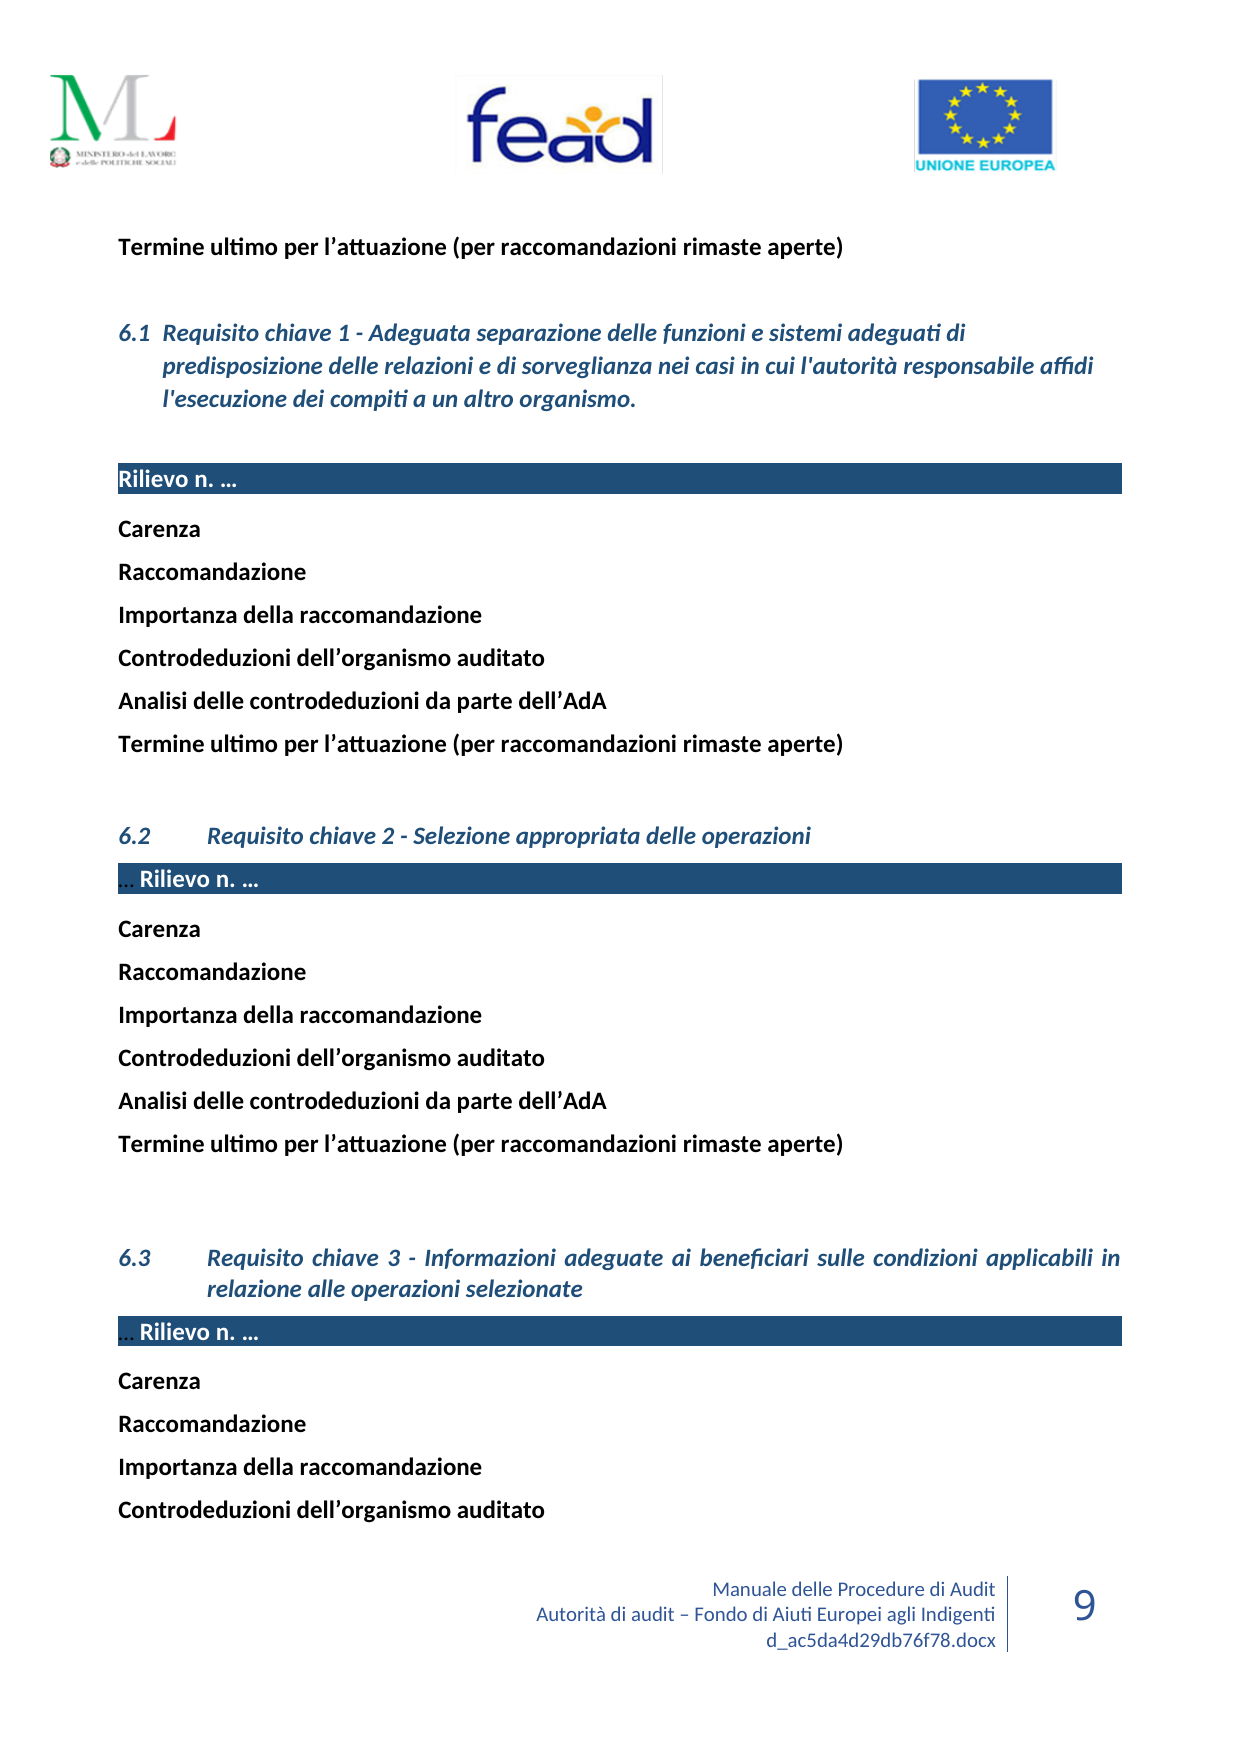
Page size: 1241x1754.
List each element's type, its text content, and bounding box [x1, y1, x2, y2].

text Importanza della raccomandazione [118, 999, 1122, 1029]
text Controdeduzioni dell’organismo auditato [118, 642, 1122, 672]
text … Rilievo n. … [118, 863, 1122, 894]
text Termine ultimo per l’attuazione (per raccomandazioni rimaste aperte) [118, 728, 1122, 758]
text Analisi delle controdeduzioni da parte dell’AdA [118, 1085, 1122, 1116]
text Raccomandazione [118, 556, 1122, 586]
text Raccomandazione [118, 956, 1122, 987]
subtitle Requisito chiave 3 - Informazioni adeguate ai beneficiari sulle condizioni applicabili in relazione alle operazioni selezionate [118, 1242, 1122, 1303]
text Carenza [118, 1365, 1122, 1396]
subtitle Requisito chiave 2 - Selezione appropriata delle operazioni [118, 820, 1122, 851]
text … Rilievo n. … [118, 1316, 1122, 1346]
text Termine ultimo per l’attuazione (per raccomandazioni rimaste aperte) [118, 231, 1122, 262]
text Raccomandazione [118, 1408, 1122, 1439]
text Analisi delle controdeduzioni da parte dell’AdA [118, 685, 1122, 715]
text Controdeduzioni dell’organismo auditato [118, 1494, 1122, 1525]
text Importanza della raccomandazione [118, 1451, 1122, 1482]
subtitle 6.1 Requisito chiave 1 - Adeguata separazione delle funzioni e sistemi adeguati di predisposizione delle relazioni e di sorveglianza nei casi in cui l'autorità responsabile affidi l'esecuzione dei compiti a un altro organismo. [118, 317, 1122, 414]
text Carenza [118, 513, 1122, 543]
text Termine ultimo per l’attuazione (per raccomandazioni rimaste aperte) [118, 1128, 1122, 1159]
text Importanza della raccomandazione [118, 599, 1122, 629]
text Carenza [118, 913, 1122, 943]
picture [50, 73, 1119, 175]
text Rilievo n. … [118, 463, 1122, 494]
text Controdeduzioni dell’organismo auditato [118, 1042, 1122, 1073]
